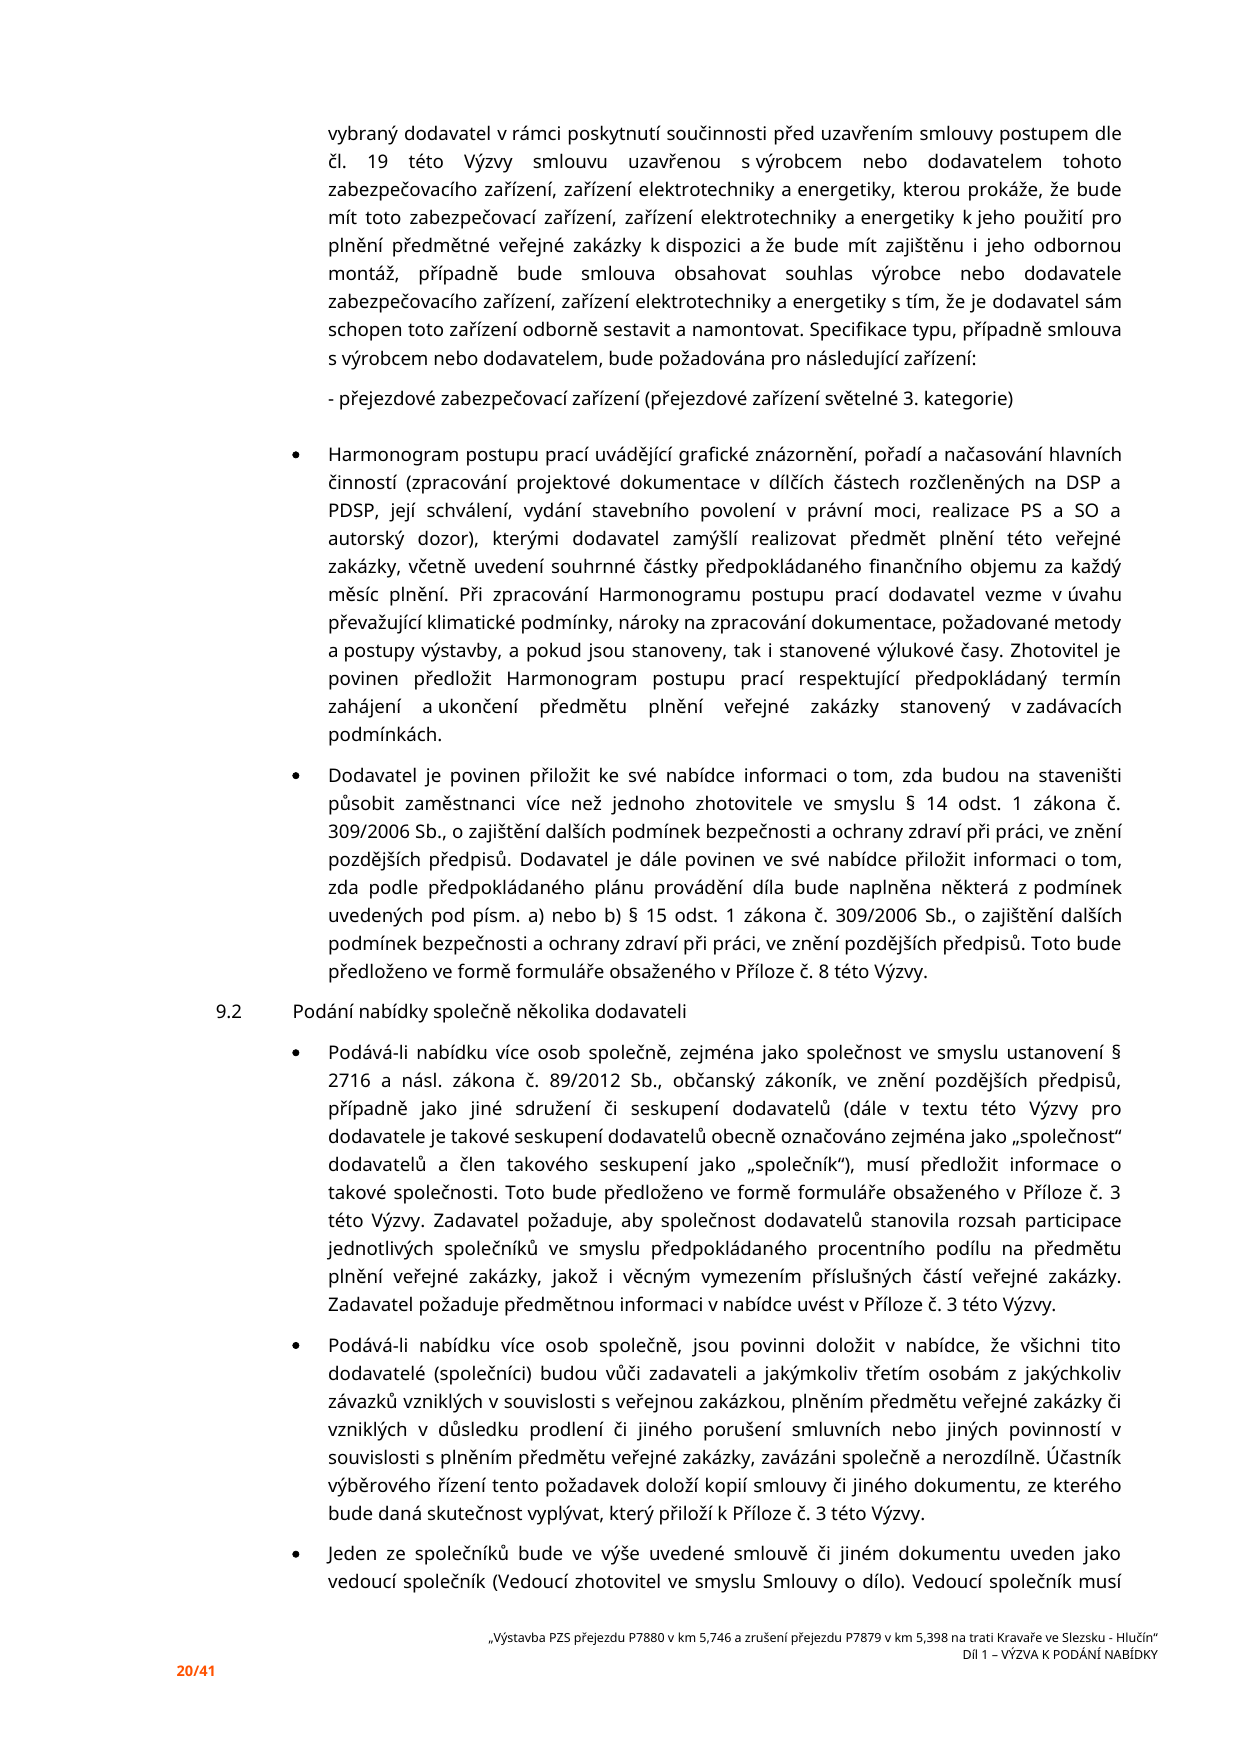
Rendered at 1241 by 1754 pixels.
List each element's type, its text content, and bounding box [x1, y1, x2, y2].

text Podání nabídky společně několika dodavateli [216, 999, 1122, 1024]
text Podává-li nabídku více osob společně, jsou povinni doložit v nabídce, že všichni tito dodavatelé (společníci) budou vůči zadavateli a jakýmkoliv třetím osobám z jakýchkoliv závazků vzniklých v souvislosti s veřejnou zakázkou, plněním předmětu veřejné zakázky či vzniklých v důsledku prodlení či jiného porušení smluvních nebo jiných povinností v souvislosti s plněním předmětu veřejné zakázky, zavázáni společně a nerozdílně. Účastník výběrového řízení tento požadavek doloží kopií smlouvy či jiného dokumentu, ze kterého bude daná skutečnost vyplývat, který přiloží k Příloze č. 3 této Výzvy. [292, 1332, 1122, 1526]
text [292, 1541, 1122, 1594]
list - přejezdové zabezpečovací zařízení (přejezdové zařízení světelné 3. kategorie) [328, 385, 1122, 411]
text Dodavatel je povinen přiložit ke své nabídce informaci o tom, zda budou na staveništi působit zaměstnanci více než jednoho zhotovitele ve smyslu § 14 odst. 1 zákona č. 309/2006 Sb., o zajištění dalších podmínek bezpečnosti a ochrany zdraví při práci, ve znění pozdějších předpisů. Dodavatel je dále povinen ve své nabídce přiložit informaci o tom, zda podle předpokládaného plánu provádění díla bude naplněna některá z podmínek uvedených pod písm. a) nebo b) § 15 odst. 1 zákona č. 309/2006 Sb., o zajištění dalších podmínek bezpečnosti a ochrany zdraví při práci, ve znění pozdějších předpisů. Toto bude předloženo ve formě formuláře obsaženého v Příloze č. 8 této Výzvy. [292, 762, 1122, 984]
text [292, 121, 1122, 370]
text Harmonogram postupu prací uvádějící grafické znázornění, pořadí a načasování hlavních činností (zpracování projektové dokumentace v dílčích částech rozčleněných na DSP a PDSP, její schválení, vydání stavebního povolení v právní moci, realizace PS a SO a autorský dozor), kterými dodavatel zamýšlí realizovat předmět plnění této veřejné zakázky, včetně uvedení souhrnné částky předpokládaného finančního objemu za každý měsíc plnění. Při zpracování Harmonogramu postupu prací dodavatel vezme v úvahu převažující klimatické podmínky, nároky na zpracování dokumentace, požadované metody a postupy výstavby, a pokud jsou stanoveny, tak i stanovené výlukové časy. Zhotovitel je povinen předložit Harmonogram postupu prací respektující předpokládaný termín zahájení a ukončení předmětu plnění veřejné zakázky stanovený v zadávacích podmínkách. [292, 441, 1122, 747]
text Podává-li nabídku více osob společně, zejména jako společnost ve smyslu ustanovení § 2716 a násl. zákona č. 89/2012 Sb., občanský zákoník, ve znění pozdějších předpisů, případně jako jiné sdružení či seskupení dodavatelů (dále v textu této Výzvy pro dodavatele je takové seskupení dodavatelů obecně označováno zejména jako „společnost“ dodavatelů a člen takového seskupení jako „společník“), musí předložit informace o takové společnosti. Toto bude předloženo ve formě formuláře obsaženého v Příloze č. 3 této Výzvy. Zadavatel požaduje, aby společnost dodavatelů stanovila rozsah participace jednotlivých společníků ve smyslu předpokládaného procentního podílu na předmětu plnění veřejné zakázky, jakož i věcným vymezením příslušných částí veřejné zakázky. Zadavatel požaduje předmětnou informaci v nabídce uvést v Příloze č. 3 této Výzvy. [292, 1039, 1122, 1317]
